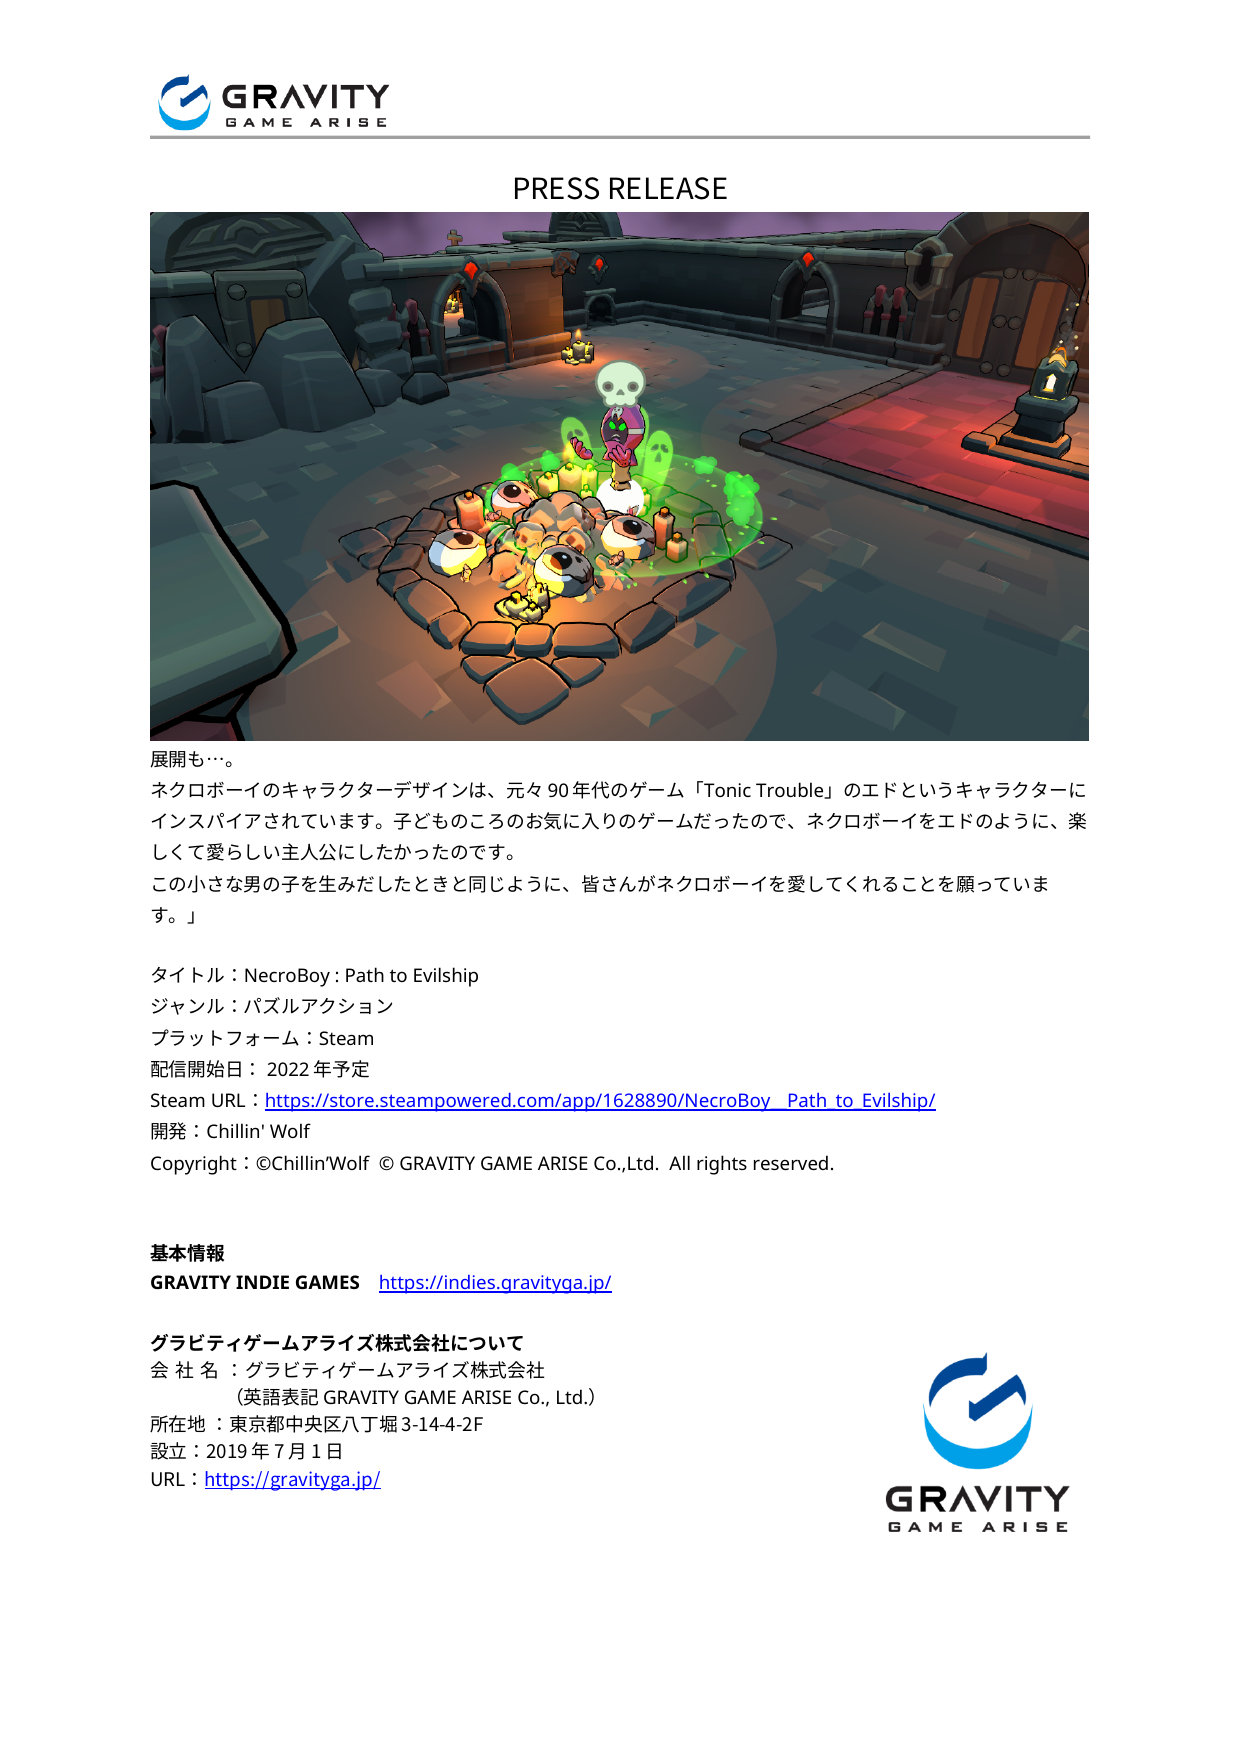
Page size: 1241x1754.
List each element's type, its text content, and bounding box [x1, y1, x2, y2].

text 配信開始日： 2022年予定 [150, 1055, 1090, 1082]
text グラビティゲームアライズ株式会社について [150, 1328, 864, 1356]
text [150, 212, 1090, 771]
text 所在地 ：東京都中央区八丁堀3-14-4-2F [150, 1410, 864, 1437]
picture [150, 73, 393, 131]
text URL：https://gravityga.jp/ [150, 1464, 864, 1491]
text Steam URL：https://store.steampowered.com/app/1628890/NecroBoy__Path_to_Evilship/ [150, 1086, 1090, 1113]
text GRAVITY INDIE GAMES https://indies.gravityga.jp/ [150, 1269, 1090, 1295]
text ジャンル：パズルアクション [150, 992, 1090, 1019]
text タイトル：NecroBoy : Path to Evilship [150, 961, 1090, 988]
picture [150, 212, 1089, 741]
picture [864, 1328, 1091, 1555]
text ネクロボーイのキャラクターデザインは、元々90年代のゲーム「Tonic Trouble」のエドというキャラクターにインスパイアされています。子どものころのお気に入りのゲームだったので、ネクロボーイをエドのように、楽しくて愛らしい主人公にしたかったのです。 [150, 775, 1090, 865]
text （英語表記 GRAVITY GAME ARISE Co., Ltd.） [150, 1383, 864, 1410]
text 会社名：グラビティゲームアライズ株式会社 [150, 1356, 864, 1383]
text 開発：Chillin' Wolf [150, 1117, 1090, 1144]
text 基本情報 [150, 1238, 1090, 1265]
text Copyright：©Chillin’Wolf © GRAVITY GAME ARISE Co.,Ltd. All rights reserved. [150, 1148, 1090, 1176]
text この小さな男の子を生みだしたときと同じように、皆さんがネクロボーイを愛してくれることを願っています。」 [150, 869, 1090, 928]
text プラットフォーム：Steam [150, 1023, 1090, 1051]
text 設立：2019年7月1日 [150, 1437, 864, 1464]
